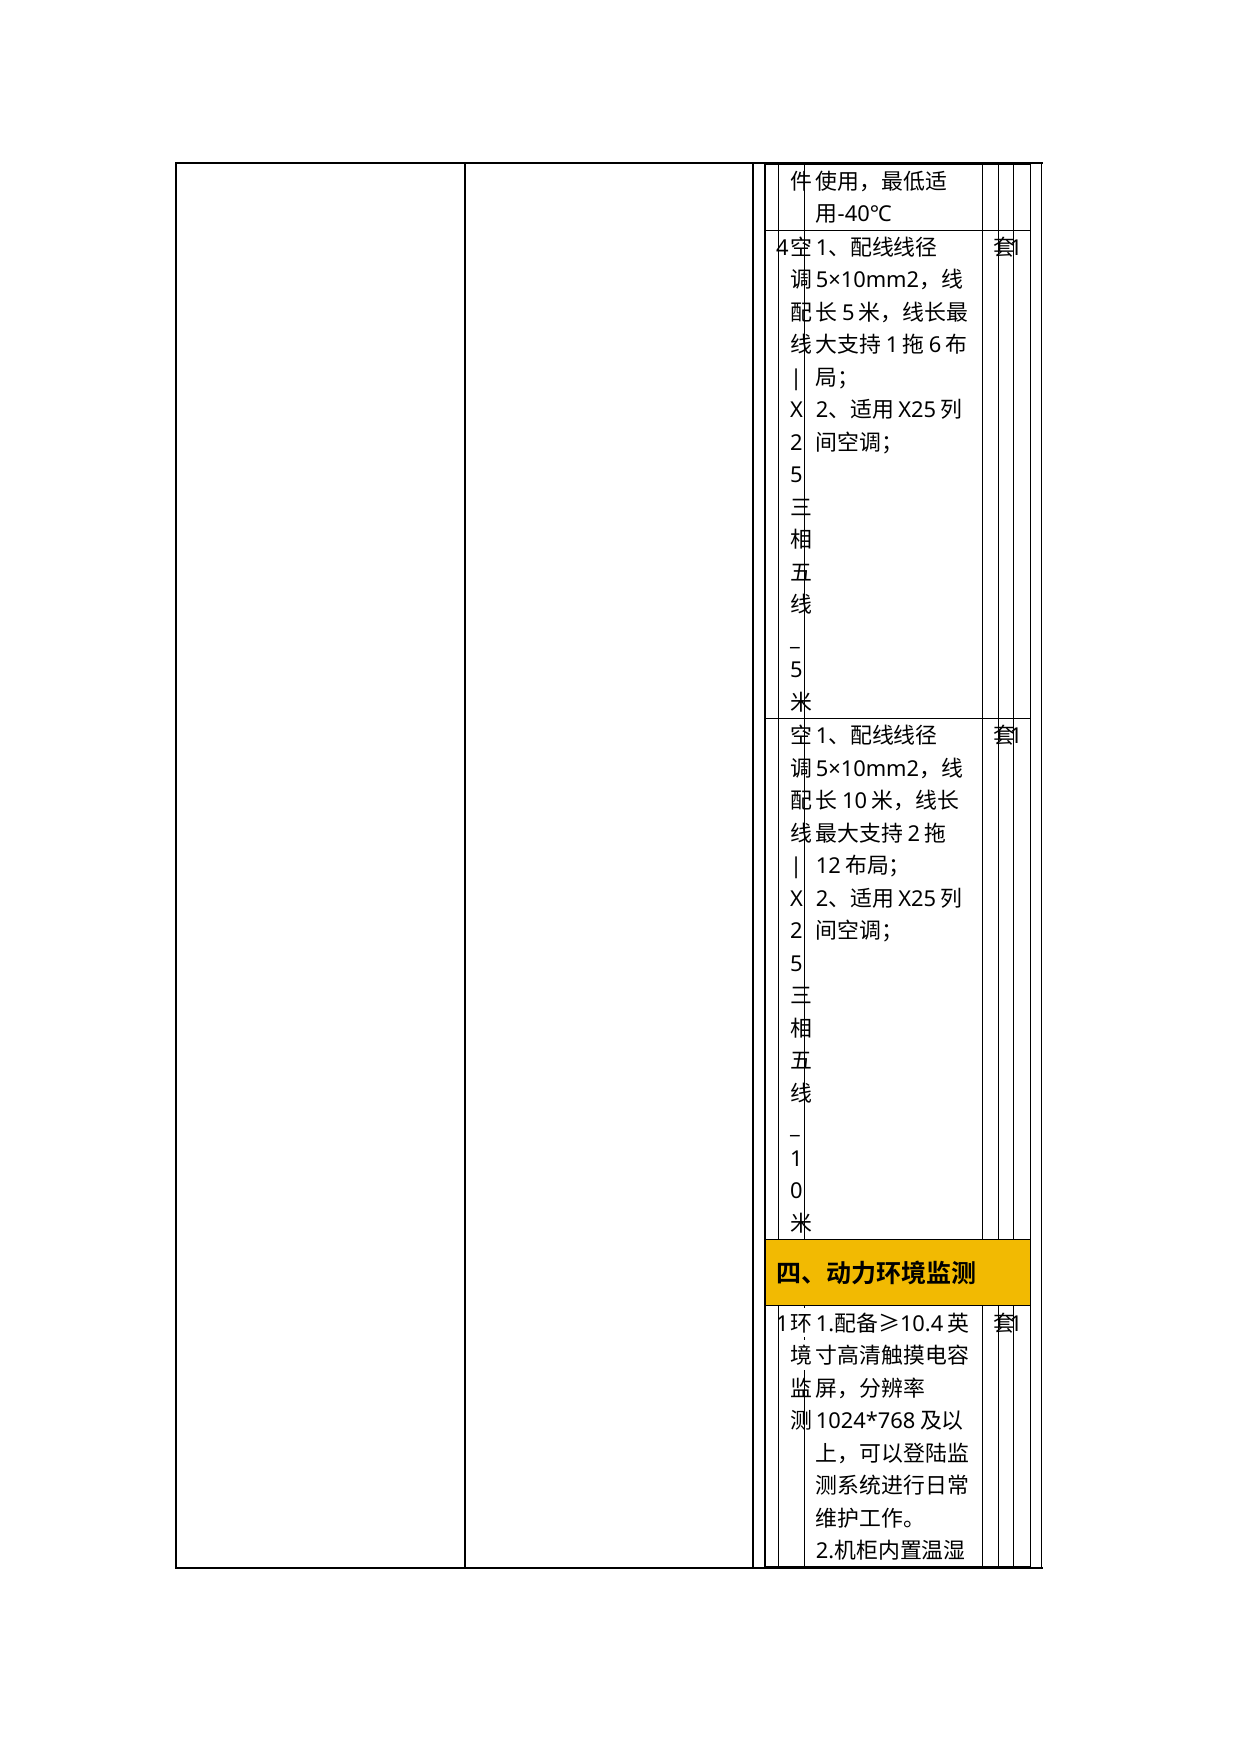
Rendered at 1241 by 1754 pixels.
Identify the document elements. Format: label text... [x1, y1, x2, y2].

table_cell [999, 1306, 1013, 1315]
table_cell [1000, 244, 1013, 250]
table_cell [1014, 231, 1030, 718]
table_cell [779, 231, 804, 718]
table_cell [805, 231, 982, 718]
table_cell 1 [177, 164, 464, 1567]
table_cell [1014, 719, 1030, 1239]
table_cell [1000, 732, 1013, 738]
table_cell [999, 719, 1013, 727]
table_cell [754, 164, 764, 1567]
table_cell [766, 165, 778, 230]
table_cell [805, 719, 982, 1239]
table_cell [779, 1306, 804, 1566]
table_cell [805, 1306, 982, 1566]
table_cell [983, 1306, 998, 1566]
table_cell [999, 252, 1013, 718]
table_cell [983, 231, 998, 718]
table_cell [1000, 1320, 1013, 1326]
table_cell [999, 740, 1013, 1239]
table_cell [1014, 1306, 1030, 1566]
table_cell [983, 165, 998, 230]
table_cell [999, 165, 1013, 230]
table_cell [999, 1328, 1013, 1566]
table_cell [779, 719, 804, 1239]
table_cell [766, 231, 778, 718]
table_cell [466, 164, 752, 1567]
table_cell [999, 231, 1013, 239]
table_cell [766, 1306, 778, 1566]
table_cell [805, 165, 982, 230]
table_cell [766, 719, 778, 1239]
table_cell [1014, 165, 1030, 230]
table_cell [1031, 164, 1041, 1567]
table_cell [779, 165, 804, 230]
table_cell [983, 719, 998, 1239]
